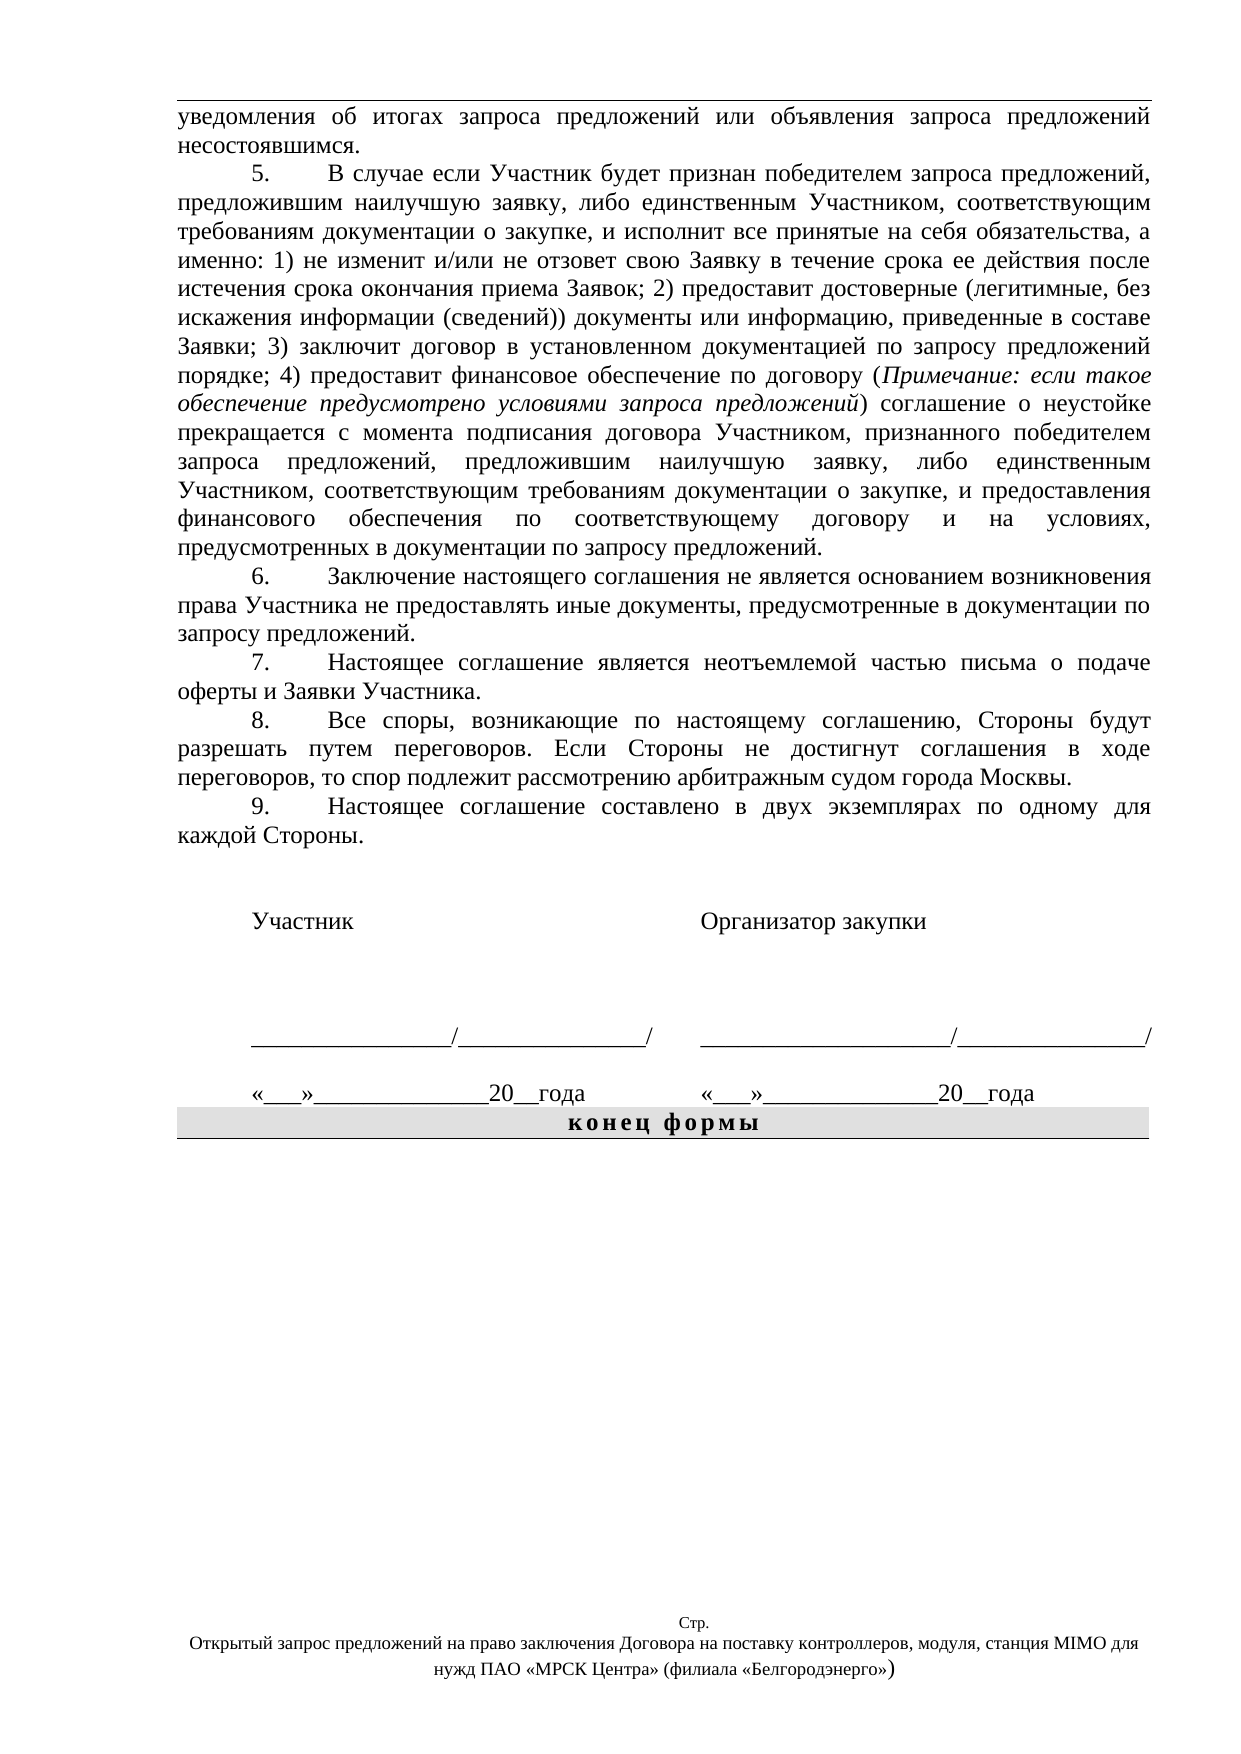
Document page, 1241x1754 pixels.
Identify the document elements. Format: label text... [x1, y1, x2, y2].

table_cell ____________________/_______________/ «___»______________20__года [689, 935, 1163, 1107]
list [177, 101, 1152, 158]
list В случае если Участник будет признан победителем запроса предложений, предложившим наилучшую заявку, либо единственным Участником, соответствующим требованиям документации о закупке, и исполнит все принятые на себя обязательства, а именно: 1) не изменит и/или не отзовет свою Заявку в течение срока ее действия после истечения срока окончания приема Заявок; 2) предоставит достоверные (легитимные, без искажения информации (сведений)) документы или информацию, приведенные в составе Заявки; 3) заключит договор в установленном документацией по запросу предложений порядке; 4) предоставит финансовое обеспечение по договору (Примечание: если такое обеспечение предусмотрено условиями запроса предложений) соглашение о неустойке прекращается с момента подписания договора Участником, признанного победителем запроса предложений, предложившим наилучшую заявку, либо единственным Участником, соответствующим требованиям документации о закупке, и предоставления финансового обеспечения по соответствующему договору и на условиях, предусмотренных в документации по запросу предложений. [177, 158, 1152, 561]
table_cell ________________/_______________/ «___»______________20__года [240, 935, 689, 1107]
table_header Организатор закупки [689, 906, 1163, 935]
text конец формы [177, 1107, 1149, 1138]
table_header Участник [240, 906, 689, 935]
list Настоящее соглашение составлено в двух экземплярах по одному для каждой Стороны. [177, 791, 1152, 848]
list Заключение настоящего соглашения не является основанием возникновения права Участника не предоставлять иные документы, предусмотренные в документации по запросу предложений. [177, 561, 1152, 647]
list Все споры, возникающие по настоящему соглашению, Стороны будут разрешать путем переговоров. Если Стороны не достигнут соглашения в ходе переговоров, то спор подлежит рассмотрению арбитражным судом города Москвы. [177, 705, 1152, 791]
list Настоящее соглашение является неотъемлемой частью письма о подаче оферты и Заявки Участника. [177, 647, 1152, 705]
